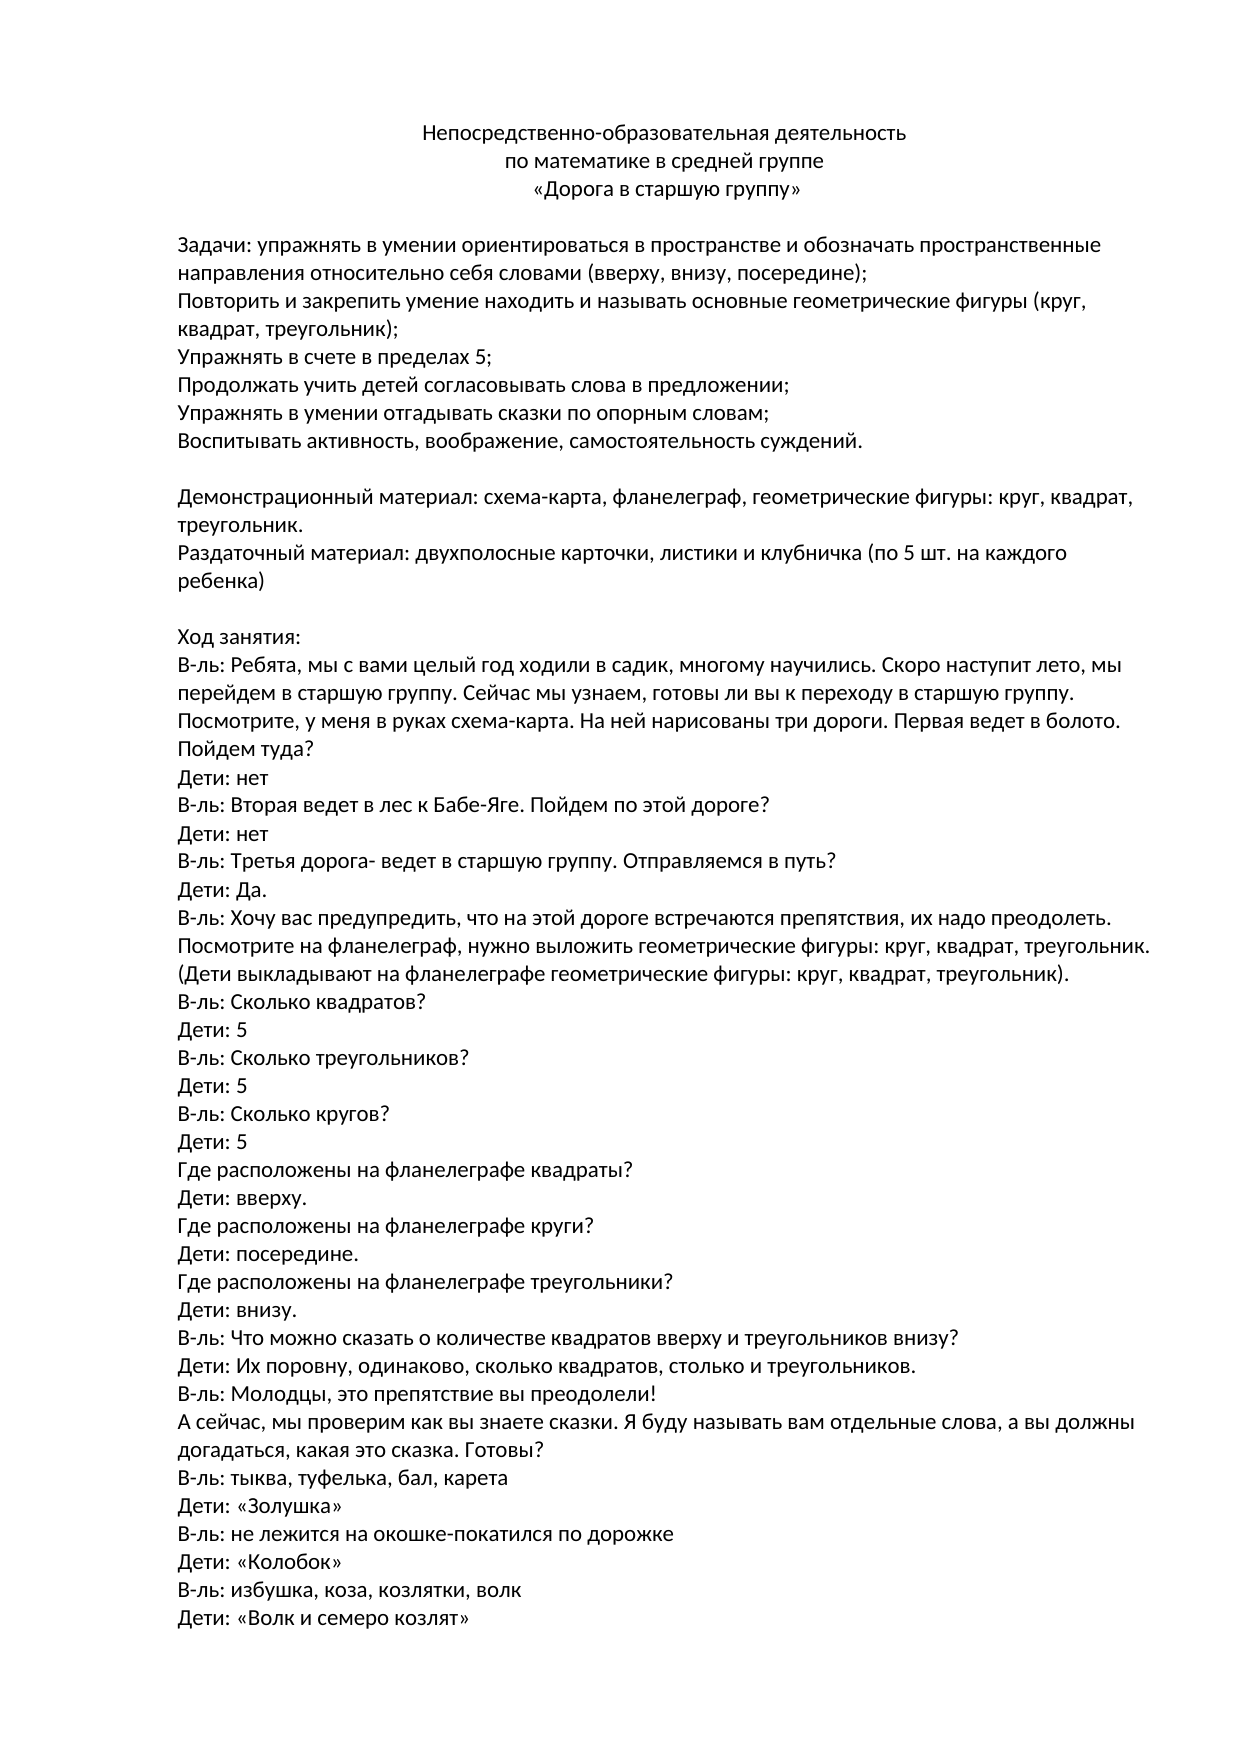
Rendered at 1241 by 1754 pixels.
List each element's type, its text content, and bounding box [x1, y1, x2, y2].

text В-ль: Молодцы, это препятствие вы преодолели! [177, 1379, 1152, 1407]
text (Дети выкладывают на фланелеграфе геометрические фигуры: круг, квадрат, треугольник). [177, 959, 1152, 987]
text В-ль: Вторая ведет в лес к Бабе-Яге. Пойдем по этой дороге? [177, 791, 1152, 819]
text Дети: Их поровну, одинаково, сколько квадратов, столько и треугольников. [177, 1351, 1152, 1379]
text Дети: «Золушка» [177, 1491, 1152, 1519]
text Дети: нет [177, 819, 1152, 847]
text Дети: внизу. [177, 1295, 1152, 1323]
text В-ль: Сколько квадратов? [177, 987, 1152, 1015]
text Где расположены на фланелеграфе квадраты? [177, 1155, 1152, 1183]
text Дети: посередине. [177, 1239, 1152, 1267]
text В-ль: не лежится на окошке-покатился по дорожке [177, 1519, 1152, 1547]
text Где расположены на фланелеграфе треугольники? [177, 1267, 1152, 1295]
text Дети: 5 [177, 1071, 1152, 1099]
text А сейчас, мы проверим как вы знаете сказки. Я буду называть вам отдельные слова, а вы должны догадаться, какая это сказка. Готовы? [177, 1407, 1152, 1463]
text Дети: вверху. [177, 1183, 1152, 1211]
text Повторить и закрепить умение находить и называть основные геометрические фигуры (круг, квадрат, треугольник); [177, 286, 1152, 342]
text «Дорога в старшую группу» [177, 174, 1152, 202]
text Раздаточный материал: двухполосные карточки, листики и клубничка (по 5 шт. на каждого ребенка) [177, 538, 1152, 594]
text Посмотрите на фланелеграф, нужно выложить геометрические фигуры: круг, квадрат, треугольник. [177, 931, 1152, 959]
text В-ль: Что можно сказать о количестве квадратов вверху и треугольников внизу? [177, 1323, 1152, 1351]
text В-ль: Сколько треугольников? [177, 1043, 1152, 1071]
text Дети: «Волк и семеро козлят» [177, 1603, 1152, 1631]
text В-ль: Третья дорога- ведет в старшую группу. Отправляемся в путь? [177, 847, 1152, 875]
text Упражнять в умении отгадывать сказки по опорным словам; [177, 398, 1152, 426]
text Продолжать учить детей согласовывать слова в предложении; [177, 370, 1152, 398]
text Дети: 5 [177, 1127, 1152, 1155]
text Ход занятия: [177, 622, 1152, 651]
text Дети: нет [177, 763, 1152, 791]
text Задачи: упражнять в умении ориентироваться в пространстве и обозначать пространственные направления относительно себя словами (вверху, внизу, посередине); [177, 230, 1152, 286]
text Дети: «Колобок» [177, 1547, 1152, 1575]
text В-ль: тыква, туфелька, бал, карета [177, 1463, 1152, 1491]
text Где расположены на фланелеграфе круги? [177, 1211, 1152, 1239]
text Дети: Да. [177, 875, 1152, 903]
text В-ль: избушка, коза, козлятки, волк [177, 1575, 1152, 1603]
text Упражнять в счете в пределах 5; [177, 342, 1152, 370]
text Воспитывать активность, воображение, самостоятельность суждений. [177, 426, 1152, 454]
text Посмотрите, у меня в руках схема-карта. На ней нарисованы три дороги. Первая ведет в болото. Пойдем туда? [177, 707, 1152, 763]
text Дети: 5 [177, 1015, 1152, 1043]
text по математике в средней группе [177, 146, 1152, 174]
text В-ль: Сколько кругов? [177, 1099, 1152, 1127]
text Демонстрационный материал: схема-карта, фланелеграф, геометрические фигуры: круг, квадрат, треугольник. [177, 482, 1152, 538]
text В-ль: Хочу вас предупредить, что на этой дороге встречаются препятствия, их надо преодолеть. [177, 903, 1152, 931]
text В-ль: Ребята, мы с вами целый год ходили в садик, многому научились. Скоро наступит лето, мы перейдем в старшую группу. Сейчас мы узнаем, готовы ли вы к переходу в старшую группу. [177, 651, 1152, 707]
text Непосредственно-образовательная деятельность [177, 118, 1152, 146]
